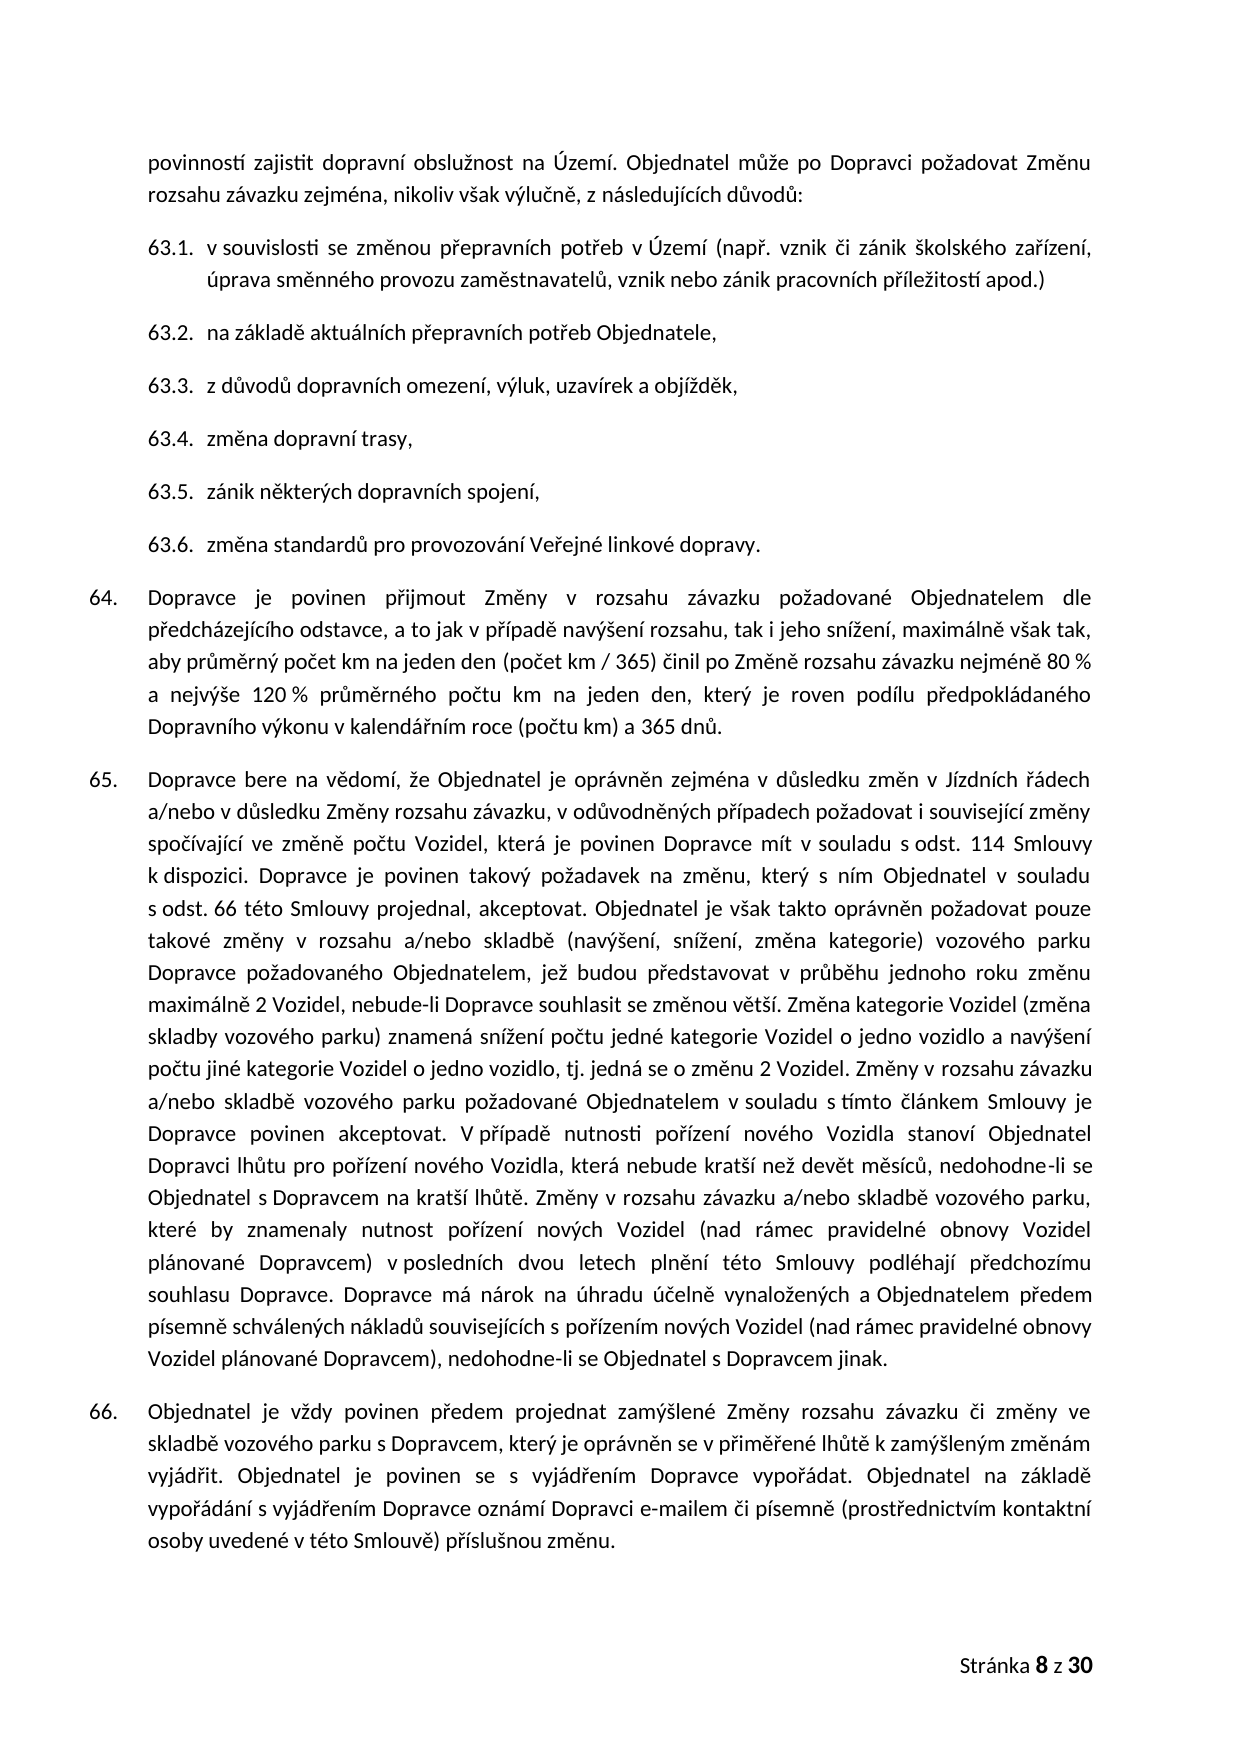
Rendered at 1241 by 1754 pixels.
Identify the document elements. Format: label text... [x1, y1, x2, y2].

text Dopravce bere na vědomí, že Objednatel je oprávněn zejména v důsledku změn v Jízdních řádech a/nebo v důsledku Změny rozsahu závazku, v odůvodněných případech požadovat i související změny spočívající ve změně počtu Vozidel, která je povinen Dopravce mít v souladu s odst. 114 Smlouvy k dispozici. Dopravce je povinen takový požadavek na změnu, který s ním Objednatel v souladu s odst. 66 této Smlouvy projednal, akceptovat. Objednatel je však takto oprávněn požadovat pouze takové změny v rozsahu a/nebo skladbě (navýšení, snížení, změna kategorie) vozového parku Dopravce požadovaného Objednatelem, jež budou představovat v průběhu jednoho roku změnu maximálně 2 Vozidel, nebude-li Dopravce souhlasit se změnou větší. Změna kategorie Vozidel (změna skladby vozového parku) znamená snížení počtu jedné kategorie Vozidel o jedno vozidlo a navýšení počtu jiné kategorie Vozidel o jedno vozidlo, tj. jedná se o změnu 2 Vozidel. Změny v rozsahu závazku a/nebo skladbě vozového parku požadované Objednatelem v souladu s tímto článkem Smlouvy je Dopravce povinen akceptovat. V případě nutnosti pořízení nového Vozidla stanoví Objednatel Dopravci lhůtu pro pořízení nového Vozidla, která nebude kratší než devět měsíců, nedohodne-li se Objednatel s Dopravcem na kratší lhůtě. Změny v rozsahu závazku a/nebo skladbě vozového parku, které by znamenaly nutnost pořízení nových Vozidel (nad rámec pravidelné obnovy Vozidel plánované Dopravcem) v posledních dvou letech plnění této Smlouvy podléhají předchozímu souhlasu Dopravce. Dopravce má nárok na úhradu účelně vynaložených a Objednatelem předem písemně schválených nákladů souvisejících s pořízením nových Vozidel (nad rámec pravidelné obnovy Vozidel plánované Dopravcem), nedohodne-li se Objednatel s Dopravcem jinak. [118, 765, 1093, 1372]
text změna dopravní trasy, [148, 424, 1093, 452]
text Objednatel je vždy povinen předem projednat zamýšlené Změny rozsahu závazku či změny ve skladbě vozového parku s Dopravcem, který je oprávněn se v přiměřené lhůtě k zamýšleným změnám vyjádřit. Objednatel je povinen se s vyjádřením Dopravce vypořádat. Objednatel na základě vypořádání s vyjádřením Dopravce oznámí Dopravci e-mailem či písemně (prostřednictvím kontaktní osoby uvedené v této Smlouvě) příslušnou změnu. [118, 1397, 1093, 1554]
text zánik některých dopravních spojení, [148, 477, 1093, 505]
text změna standardů pro provozování Veřejné linkové dopravy. [148, 530, 1093, 558]
text z důvodů dopravních omezení, výluk, uzavírek a objížděk, [148, 371, 1093, 399]
text Dopravce je povinen přijmout Změny v rozsahu závazku požadované Objednatelem dle předcházejícího odstavce, a to jak v případě navýšení rozsahu, tak i jeho snížení, maximálně však tak, aby průměrný počet km na jeden den (počet km / 365) činil po Změně rozsahu závazku nejméně 80 % a nejvýše 120 % průměrného počtu km na jeden den, který je roven podílu předpokládaného Dopravního výkonu v kalendářním roce (počtu km) a 365 dnů. [118, 583, 1093, 740]
text na základě aktuálních přepravních potřeb Objednatele, [148, 318, 1093, 346]
text v souvislosti se změnou přepravních potřeb v Území (např. vznik či zánik školského zařízení, úprava směnného provozu zaměstnavatelů, vznik nebo zánik pracovních příležitostí apod.) [148, 233, 1093, 293]
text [118, 148, 1093, 208]
